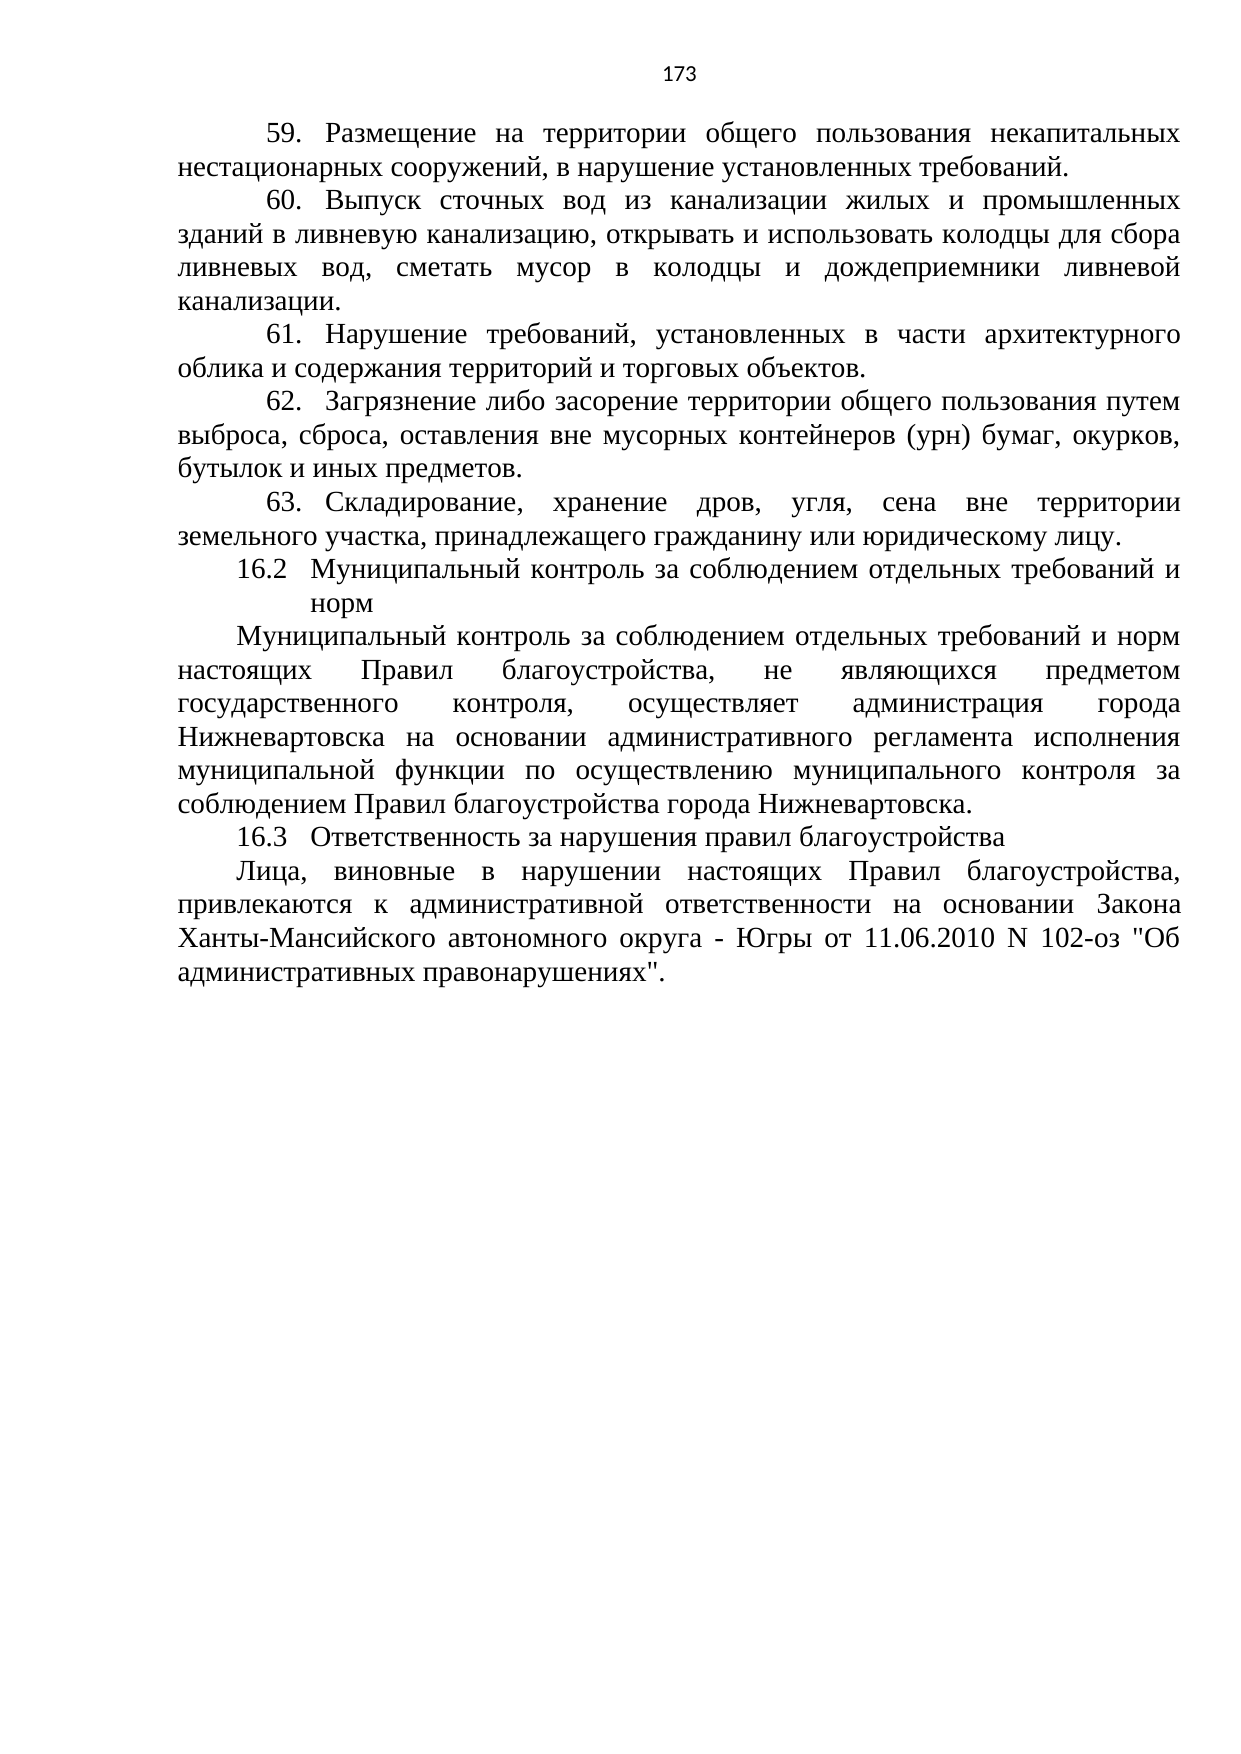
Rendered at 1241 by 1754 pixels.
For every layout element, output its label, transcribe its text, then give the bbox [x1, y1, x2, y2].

subtitle Ответственность за нарушения правил благоустройства [236, 819, 1181, 853]
text Муниципальный контроль за соблюдением отдельных требований и норм настоящих Правил благоустройства, не являющихся предметом государственного контроля, осуществляет администрация города Нижневартовска на основании административного регламента исполнения муниципальной функции по осуществлению муниципального контроля за соблюдением Правил благоустройства города Нижневартовска. [177, 618, 1181, 819]
list Выпуск сточных вод из канализации жилых и промышленных зданий в ливневую канализацию, открывать и использовать колодцы для сбора ливневых вод, сметать мусор в колодцы и дождеприемники ливневой канализации. [177, 182, 1181, 316]
text Лица, виновные в нарушении настоящих Правил благоустройства, привлекаются к административной ответственности на основании Закона Ханты-Мансийского автономного округа - Югры от 11.06.2010 N 102-оз "Об административных правонарушениях". [177, 853, 1181, 987]
list Нарушение требований, установленных в части архитектурного облика и содержания территорий и торговых объектов. [177, 316, 1181, 383]
list Размещение на территории общего пользования некапитальных нестационарных сооружений, в нарушение установленных требований. [177, 115, 1181, 182]
subtitle Муниципальный контроль за соблюдением отдельных требований и норм [236, 551, 1181, 618]
list Складирование, хранение дров, угля, сена вне территории земельного участка, принадлежащего гражданину или юридическому лицу. [177, 484, 1181, 551]
list Загрязнение либо засорение территории общего пользования путем выброса, сброса, оставления вне мусорных контейнеров (урн) бумаг, окурков, бутылок и иных предметов. [177, 383, 1181, 484]
